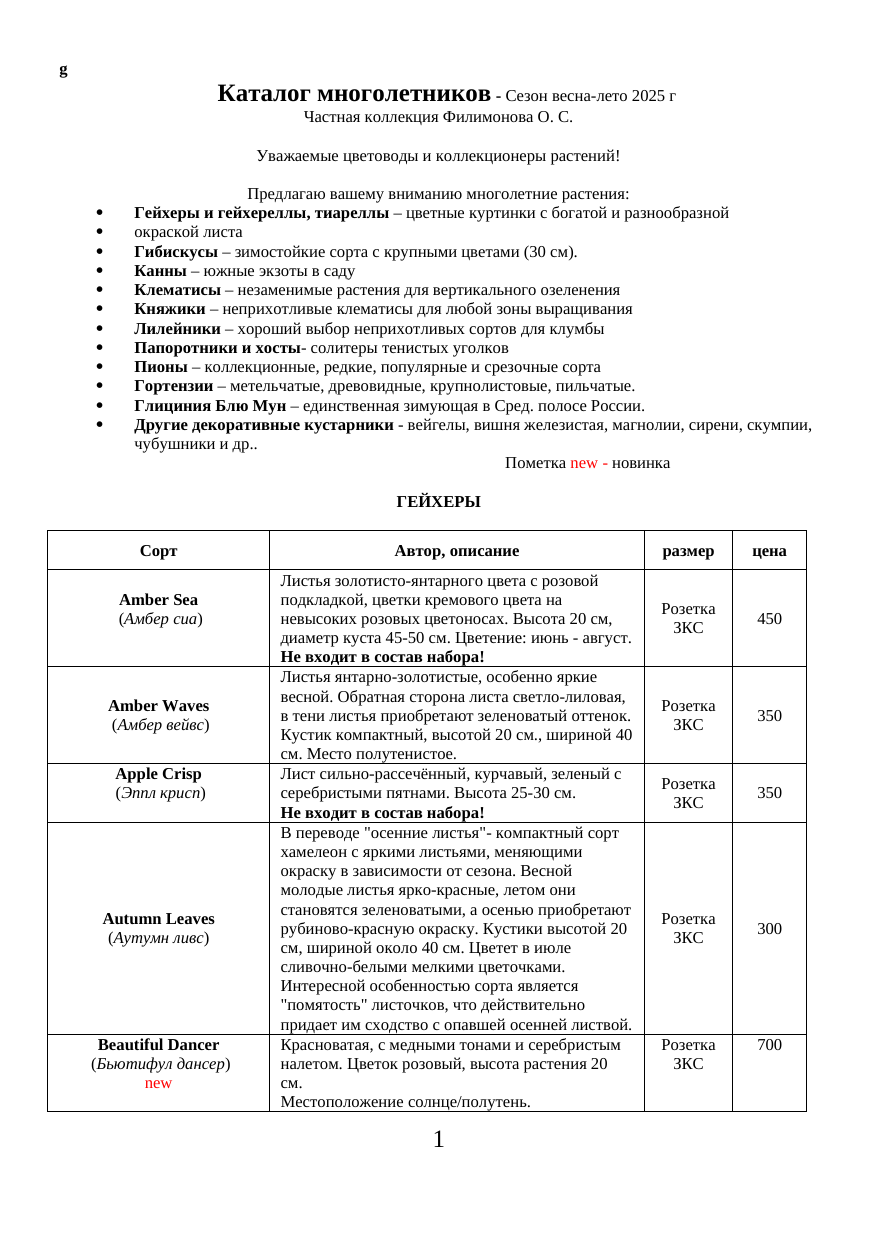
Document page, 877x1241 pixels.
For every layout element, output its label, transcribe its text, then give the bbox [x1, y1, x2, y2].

table_cell Розетка ЗКС [645, 764, 732, 822]
table_cell Amber Waves (Амбер вейвс) [48, 667, 269, 763]
table_cell 350 [733, 667, 806, 763]
table_cell Листья янтарно-золотистые, особенно яркие весной. Обратная сторона листа светло-лиловая, в тени листья приобретают зеленоватый оттенок. Кустик компактный, высотой 20 см., шириной 40 см. Место полутенистое. [270, 667, 644, 763]
text Частная коллекция Филимонова О. С. [59, 107, 818, 126]
table_cell Розетка ЗКС [645, 1035, 732, 1111]
table_cell Apple Crisp (Эппл крисп) [48, 764, 269, 822]
list Клематисы – незаменимые растения для вертикального озеленения [97, 280, 818, 299]
text Каталог многолетников - Сезон весна-лето 2025 г [59, 78, 818, 107]
list Другие декоративные кустарники - вейгелы, вишня железистая, магнолии, сирени, скумпии, чубушники и др.. [97, 415, 818, 453]
table_cell 700 [733, 1035, 806, 1111]
text Предлагаю вашему вниманию многолетние растения: [59, 184, 818, 203]
table_cell Розетка ЗКС [645, 570, 732, 666]
list Гейхеры и гейхереллы, тиареллы – цветные куртинки с богатой и разнообразной [97, 203, 818, 222]
list Глициния Блю Мун – единственная зимующая в Сред. полосе России. [97, 396, 818, 415]
text Пометка new - новинка [97, 453, 818, 472]
table_cell Розетка ЗКС [645, 667, 732, 763]
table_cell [48, 1035, 269, 1111]
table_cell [270, 1035, 644, 1111]
table_header цена [733, 531, 806, 569]
table_header размер [645, 531, 732, 569]
table_cell Autumn Leaves (Аутумн ливс) [48, 823, 269, 1033]
table_header Сорт [48, 531, 269, 569]
list Княжики – неприхотливые клематисы для любой зоны выращивания [97, 299, 818, 318]
list Канны – южные экзоты в саду [97, 261, 818, 280]
list Лилейники – хороший выбор неприхотливых сортов для клумбы [97, 318, 818, 338]
table_header Автор, описание [270, 531, 644, 569]
table_cell Amber Sea (Амбер сиа) [48, 570, 269, 666]
list Папоротники и хосты- солитеры тенистых уголков [97, 338, 818, 357]
list Гортензии – метельчатые, древовидные, крупнолистовые, пильчатые. [97, 376, 818, 396]
text ГЕЙХЕРЫ [59, 492, 818, 511]
table_cell 450 [733, 570, 806, 666]
list Пионы – коллекционные, редкие, популярные и срезочные сорта [97, 357, 818, 376]
table_cell В переводе "осенние листья"- компактный сорт хамелеон с яркими листьями, меняющими окраску в зависимости от сезона. Весной молодые листья ярко-красные, летом они становятся зеленоватыми, а осенью приобретают рубиново-красную окраску. Кустики высотой 20 см, шириной около 40 см. Цветет в июле сливочно-белыми мелкими цветочками. Интересной особенностью сорта является "помятость" листочков, что действительно придает им сходство с опавшей осенней листвой. [270, 823, 644, 1033]
list окраской листа [97, 222, 818, 241]
table_cell 350 [733, 764, 806, 822]
text Уважаемые цветоводы и коллекционеры растений! [59, 145, 818, 164]
table_cell Лист сильно-рассечённый, курчавый, зеленый с серебристыми пятнами. Высота 25-30 см. Не входит в состав набора! [270, 764, 644, 822]
list Гибискусы – зимостойкие сорта с крупными цветами (30 см). [97, 241, 818, 261]
table_cell Розетка ЗКС [645, 823, 732, 1033]
table_cell 300 [733, 823, 806, 1033]
table_cell Листья золотисто-янтарного цвета с розовой подкладкой, цветки кремового цвета на невысоких розовых цветоносах. Высота 20 см, диаметр куста 45-50 см. Цветение: июнь - август. Не входит в состав набора! [270, 570, 644, 666]
text g [59, 59, 818, 78]
